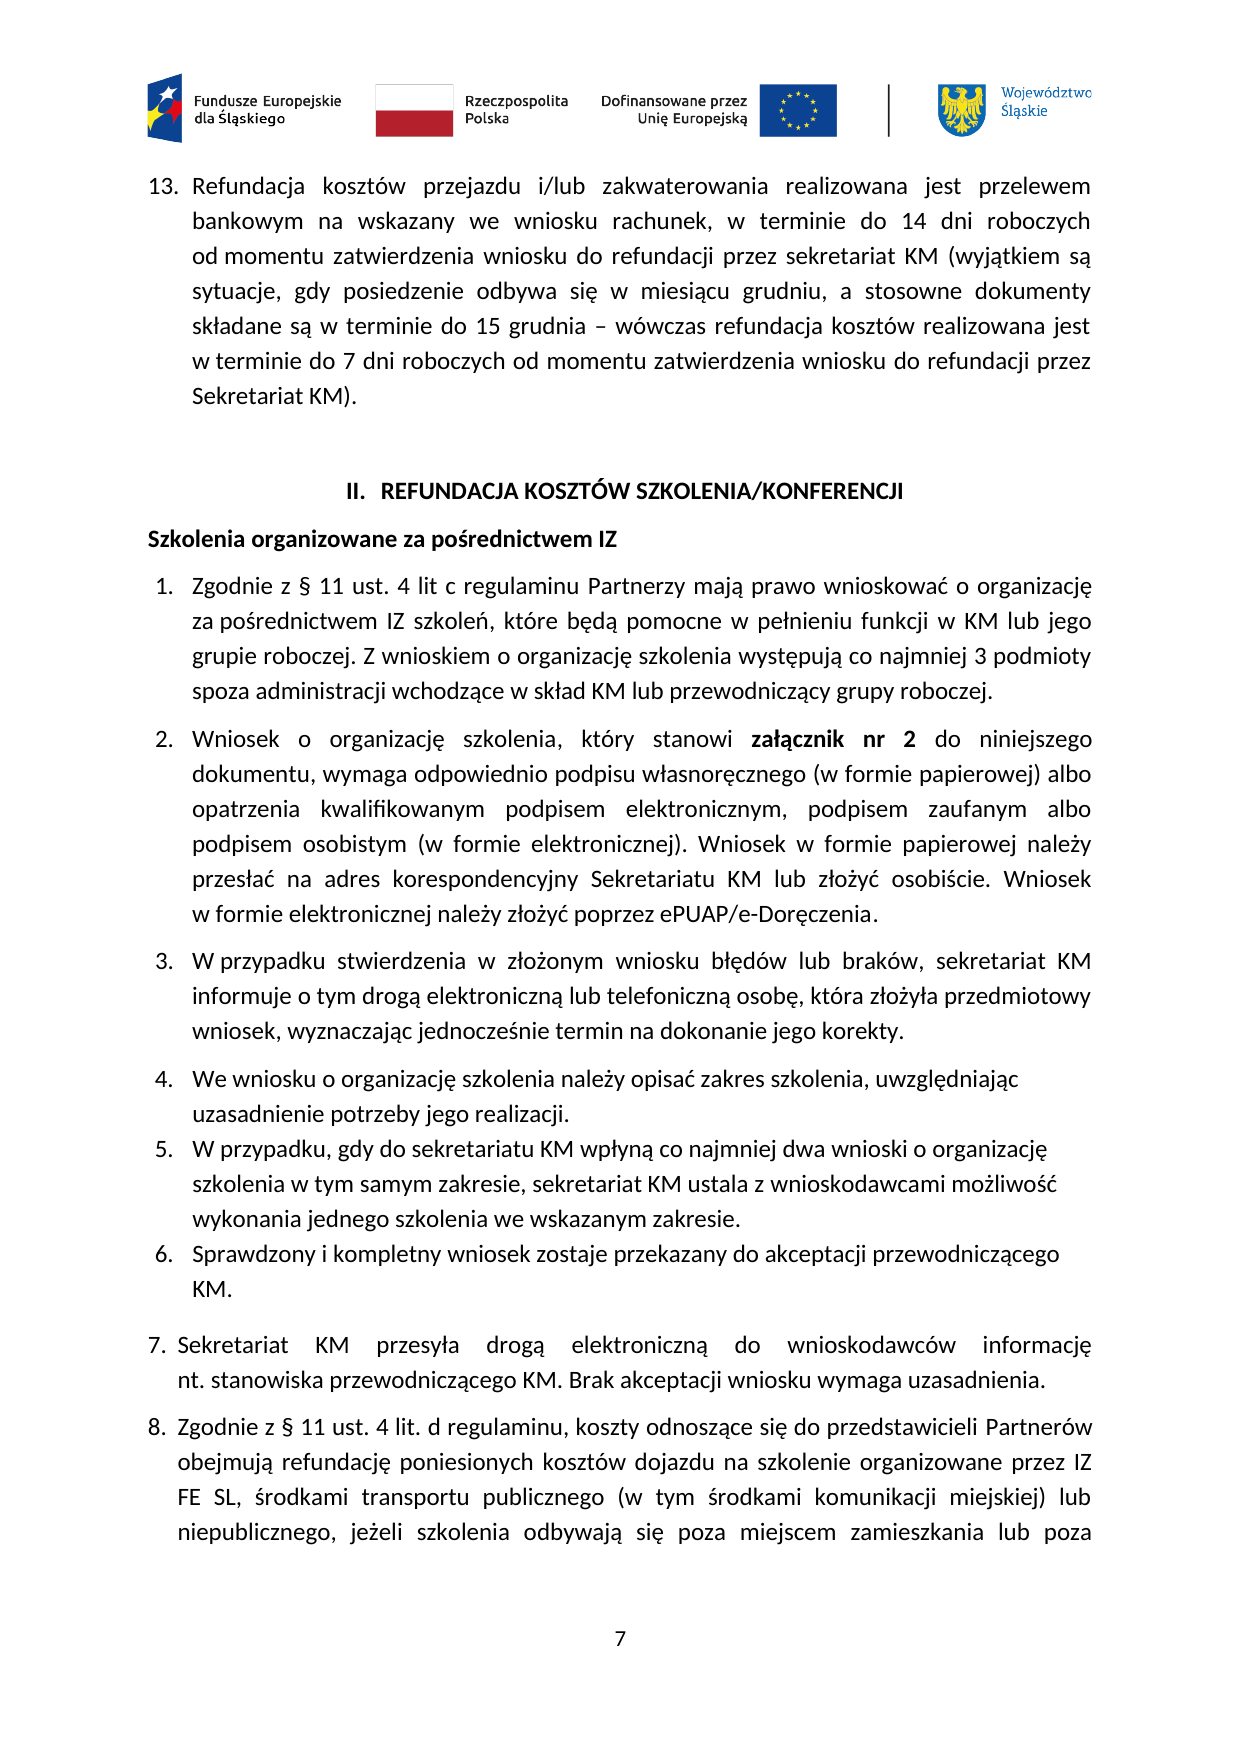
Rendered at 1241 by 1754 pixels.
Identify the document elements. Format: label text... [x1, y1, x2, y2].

list Refundacja kosztów przejazdu i/lub zakwaterowania realizowana jest przelewem bankowym na wskazany we wniosku rachunek, w terminie do 14 dni roboczych od momentu zatwierdzenia wniosku do refundacji przez sekretariat KM (wyjątkiem są sytuacje, gdy posiedzenie odbywa się w miesiącu grudniu, a stosowne dokumenty składane są w terminie do 15 grudnia – wówczas refundacja kosztów realizowana jest w terminie do 7 dni roboczych od momentu zatwierdzenia wniosku do refundacji przez Sekretariat KM). [148, 171, 1093, 411]
list We wniosku o organizację szkolenia należy opisać zakres szkolenia, uwzględniając uzasadnienie potrzeby jego realizacji. [154, 1063, 1093, 1128]
list W przypadku stwierdzenia w złożonym wniosku błędów lub braków, sekretariat KM informuje o tym drogą elektroniczną lub telefoniczną osobę, która złożyła przedmiotowy wniosek, wyznaczając jednocześnie termin na dokonanie jego korekty. [155, 946, 1093, 1046]
list W przypadku, gdy do sekretariatu KM wpłyną co najmniej dwa wnioski o organizację szkolenia w tym samym zakresie, sekretariat KM ustala z wnioskodawcami możliwość wykonania jednego szkolenia we wskazanym zakresie. [154, 1133, 1093, 1233]
picture [147, 73, 1092, 143]
list Wniosek o organizację szkolenia, który stanowi załącznik nr 2 do niniejszego dokumentu, wymaga odpowiednio podpisu własnoręcznego (w formie papierowej) albo opatrzenia kwalifikowanym podpisem elektronicznym, podpisem zaufanym albo podpisem osobistym (w formie elektronicznej). Wniosek w formie papierowej należy przesłać na adres korespondencyjny Sekretariatu KM lub złożyć osobiście. Wniosek w formie elektronicznej należy złożyć poprzez ePUAP/e-Doręczenia. [155, 723, 1093, 928]
list Zgodnie z § 11 ust. 4 lit c regulaminu Partnerzy mają prawo wnioskować o organizację za pośrednictwem IZ szkoleń, które będą pomocne w pełnieniu funkcji w KM lub jego grupie roboczej. Z wnioskiem o organizację szkolenia występują co najmniej 3 podmioty spoza administracji wchodzące w skład KM lub przewodniczący grupy roboczej. [155, 571, 1093, 706]
list Sprawdzony i kompletny wniosek zostaje przekazany do akceptacji przewodniczącego KM. [154, 1238, 1093, 1303]
list Sekretariat KM przesyła drogą elektroniczną do wnioskodawców informację nt. stanowiska przewodniczącego KM. Brak akceptacji wniosku wymaga uzasadnienia. [148, 1329, 1093, 1394]
text Szkolenia organizowane za pośrednictwem IZ [148, 523, 1093, 553]
list REFUNDACJA KOSZTÓW SZKOLENIA/KONFERENCJI [177, 476, 1093, 506]
